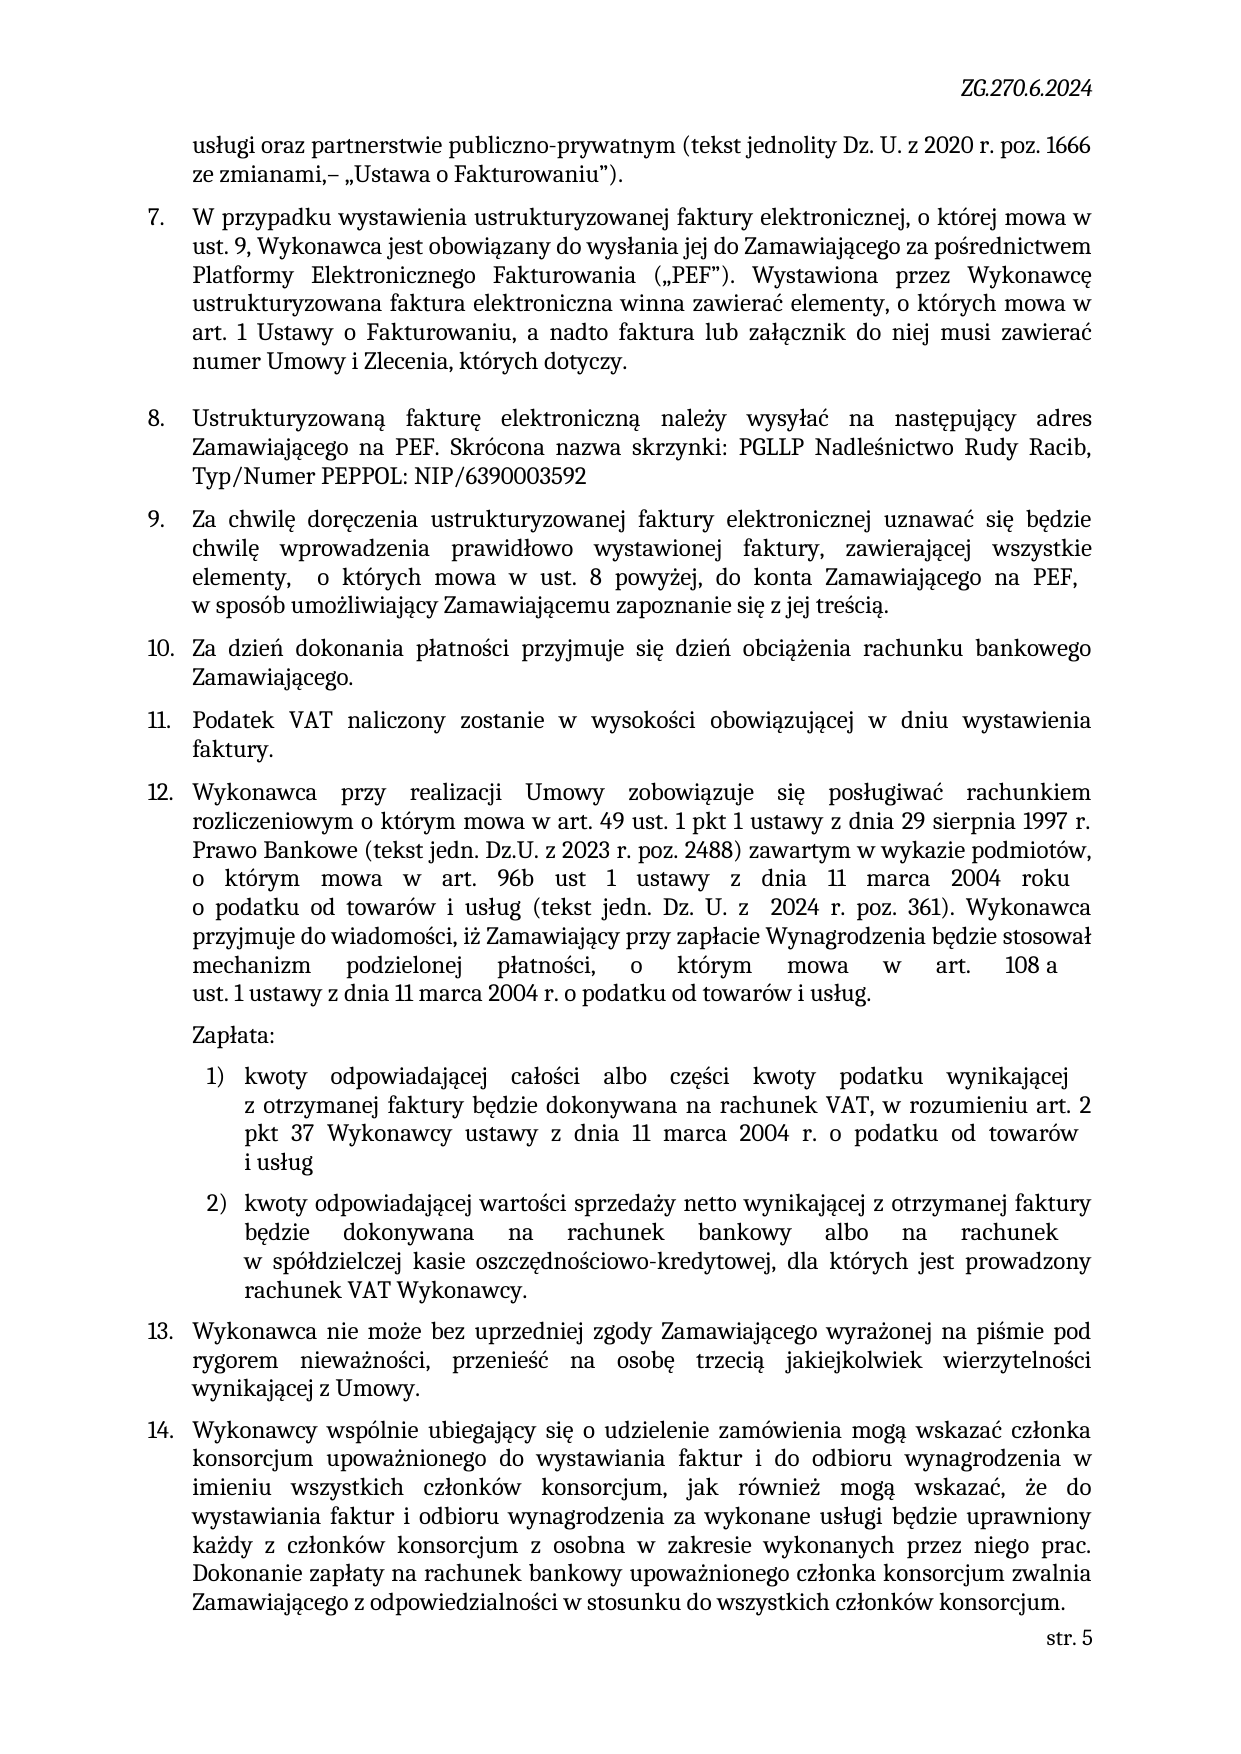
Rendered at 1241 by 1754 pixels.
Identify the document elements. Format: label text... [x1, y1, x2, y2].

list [148, 131, 1093, 189]
list Za dzień dokonania płatności przyjmuje się dzień obciążenia rachunku bankowego Zamawiającego. [148, 634, 1093, 692]
list kwoty odpowiadającej całości albo części kwoty podatku wynikającej z otrzymanej faktury będzie dokonywana na rachunek VAT, w rozumieniu art. 2 pkt 37 Wykonawcy ustawy z dnia 11 marca 2004 r. o podatku od towarów i usług [207, 1062, 1093, 1177]
list Za chwilę doręczenia ustrukturyzowanej faktury elektronicznej uznawać się będzie chwilę wprowadzenia prawidłowo wystawionej faktury, zawierającej wszystkie elementy, o których mowa w ust. 8 powyżej, do konta Zamawiającego na PEF, w sposób umożliwiający Zamawiającemu zapoznanie się z jej treścią. [148, 505, 1093, 620]
list W przypadku wystawienia ustrukturyzowanej faktury elektronicznej, o której mowa w ust. 9, Wykonawca jest obowiązany do wysłania jej do Zamawiającego za pośrednictwem Platformy Elektronicznego Fakturowania („PEF”). Wystawiona przez Wykonawcę ustrukturyzowana faktura elektroniczna winna zawierać elementy, o których mowa w art. 1 Ustawy o Fakturowaniu, a nadto faktura lub załącznik do niej musi zawierać numer Umowy i Zlecenia, których dotyczy. [148, 203, 1093, 376]
text Zapłata: [148, 1021, 1093, 1049]
list kwoty odpowiadającej wartości sprzedaży netto wynikającej z otrzymanej faktury będzie dokonywana na rachunek bankowy albo na rachunek w spółdzielczej kasie oszczędnościowo-kredytowej, dla których jest prowadzony rachunek VAT Wykonawcy. [207, 1189, 1093, 1304]
list Podatek VAT naliczony zostanie w wysokości obowiązującej w dniu wystawienia faktury. [148, 706, 1093, 764]
list Wykonawca przy realizacji Umowy zobowiązuje się posługiwać rachunkiem rozliczeniowym o którym mowa w art. 49 ust. 1 pkt 1 ustawy z dnia 29 sierpnia 1997 r. Prawo Bankowe (tekst jedn. Dz.U. z 2023 r. poz. 2488) zawartym w wykazie podmiotów, o którym mowa w art. 96b ust 1 ustawy z dnia 11 marca 2004 roku o podatku od towarów i usług (tekst jedn. Dz. U. z 2024 r. poz. 361). Wykonawca przyjmuje do wiadomości, iż Zamawiający przy zapłacie Wynagrodzenia będzie stosował mechanizm podzielonej płatności, o którym mowa w art. 108 a ust. 1 ustawy z dnia 11 marca 2004 r. o podatku od towarów i usług. [148, 778, 1093, 1008]
list Wykonawcy wspólnie ubiegający się o udzielenie zamówienia mogą wskazać członka konsorcjum upoważnionego do wystawiania faktur i do odbioru wynagrodzenia w imieniu wszystkich członków konsorcjum, jak również mogą wskazać, że do wystawiania faktur i odbioru wynagrodzenia za wykonane usługi będzie uprawniony każdy z członków konsorcjum z osobna w zakresie wykonanych przez niego prac. Dokonanie zapłaty na rachunek bankowy upoważnionego członka konsorcjum zwalnia Zamawiającego z odpowiedzialności w stosunku do wszystkich członków konsorcjum. [148, 1416, 1093, 1617]
list Ustrukturyzowaną fakturę elektroniczną należy wysyłać na następujący adres Zamawiającego na PEF. Skrócona nazwa skrzynki: PGLLP Nadleśnictwo Rudy Racib, Typ/Numer PEPPOL: NIP/6390003592 [148, 404, 1093, 491]
list Wykonawca nie może bez uprzedniej zgody Zamawiającego wyrażonej na piśmie pod rygorem nieważności, przenieść na osobę trzecią jakiejkolwiek wierzytelności wynikającej z Umowy. [148, 1317, 1093, 1403]
